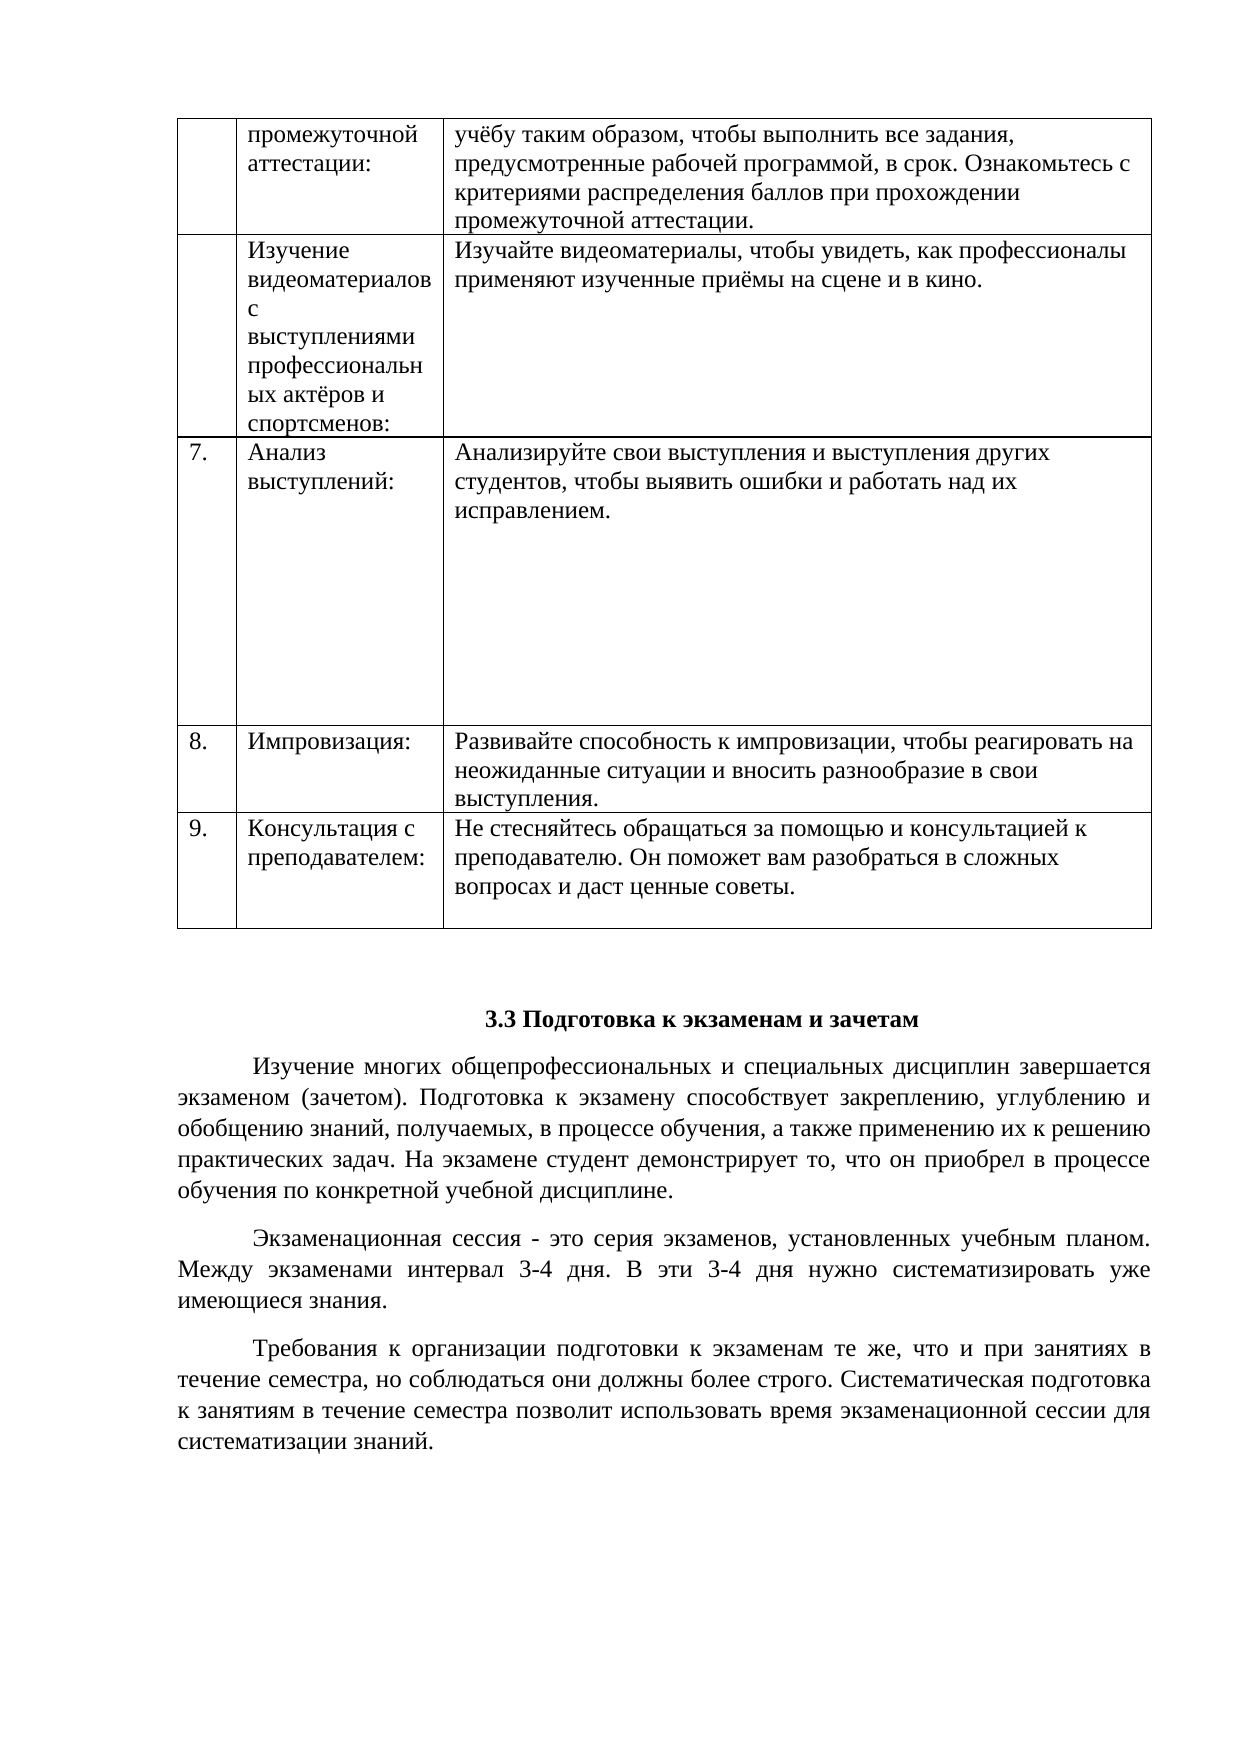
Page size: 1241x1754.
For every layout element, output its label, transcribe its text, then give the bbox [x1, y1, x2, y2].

table_cell Консультация с преподавателем: [237, 813, 443, 928]
table_cell 7. [178, 438, 236, 725]
text Экзаменационная сессия - это серия экзаменов, установленных учебным планом. Между экзаменами интервал 3-4 дня. В эти 3-4 дня нужно систематизировать уже имеющиеся знания. [177, 1223, 1152, 1314]
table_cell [444, 119, 1151, 234]
text 3.3 Подготовка к экзаменам и зачетам [177, 1004, 1152, 1032]
table_cell 9. [178, 813, 236, 928]
table_cell Изучение видеоматериалов с выступлениями профессиональных актёров и спортсменов: [237, 235, 443, 436]
table_cell [178, 235, 236, 436]
text Изучение многих общепрофессиональных и специальных дисциплин завершается экзаменом (зачетом). Подготовка к экзамену способствует закреплению, углублению и обобщению знаний, получаемых, в процессе обучения, а также применению их к решению практических задач. На экзамене студент демонстрирует то, что он приобрел в процессе обучения по конкретной учебной дисциплине. [177, 1051, 1152, 1204]
table_cell 6. [178, 119, 236, 234]
table_cell 8. [178, 726, 236, 812]
table_cell Развивайте способность к импровизации, чтобы реагировать на неожиданные ситуации и вносить разнообразие в свои выступления. [444, 726, 1151, 812]
table_cell Импровизация: [237, 726, 443, 812]
table_cell Не стесняйтесь обращаться за помощью и консультацией к преподавателю. Он поможет вам разобраться в сложных вопросах и даст ценные советы. [444, 813, 1151, 928]
text Требования к организации подготовки к экзаменам те же, что и при занятиях в течение семестра, но соблюдаться они должны более строго. Систематическая подготовка к занятиям в течение семестра позволит использовать время экзаменационной сессии для систематизации знаний. [177, 1333, 1152, 1455]
table_cell Анализ выступлений: [237, 438, 443, 725]
table_cell Анализируйте свои выступления и выступления других студентов, чтобы выявить ошибки и работать над их исправлением. [444, 438, 1151, 725]
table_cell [237, 119, 443, 234]
table_cell Изучайте видеоматериалы, чтобы увидеть, как профессионалы применяют изученные приёмы на сцене и в кино. [444, 235, 1151, 436]
